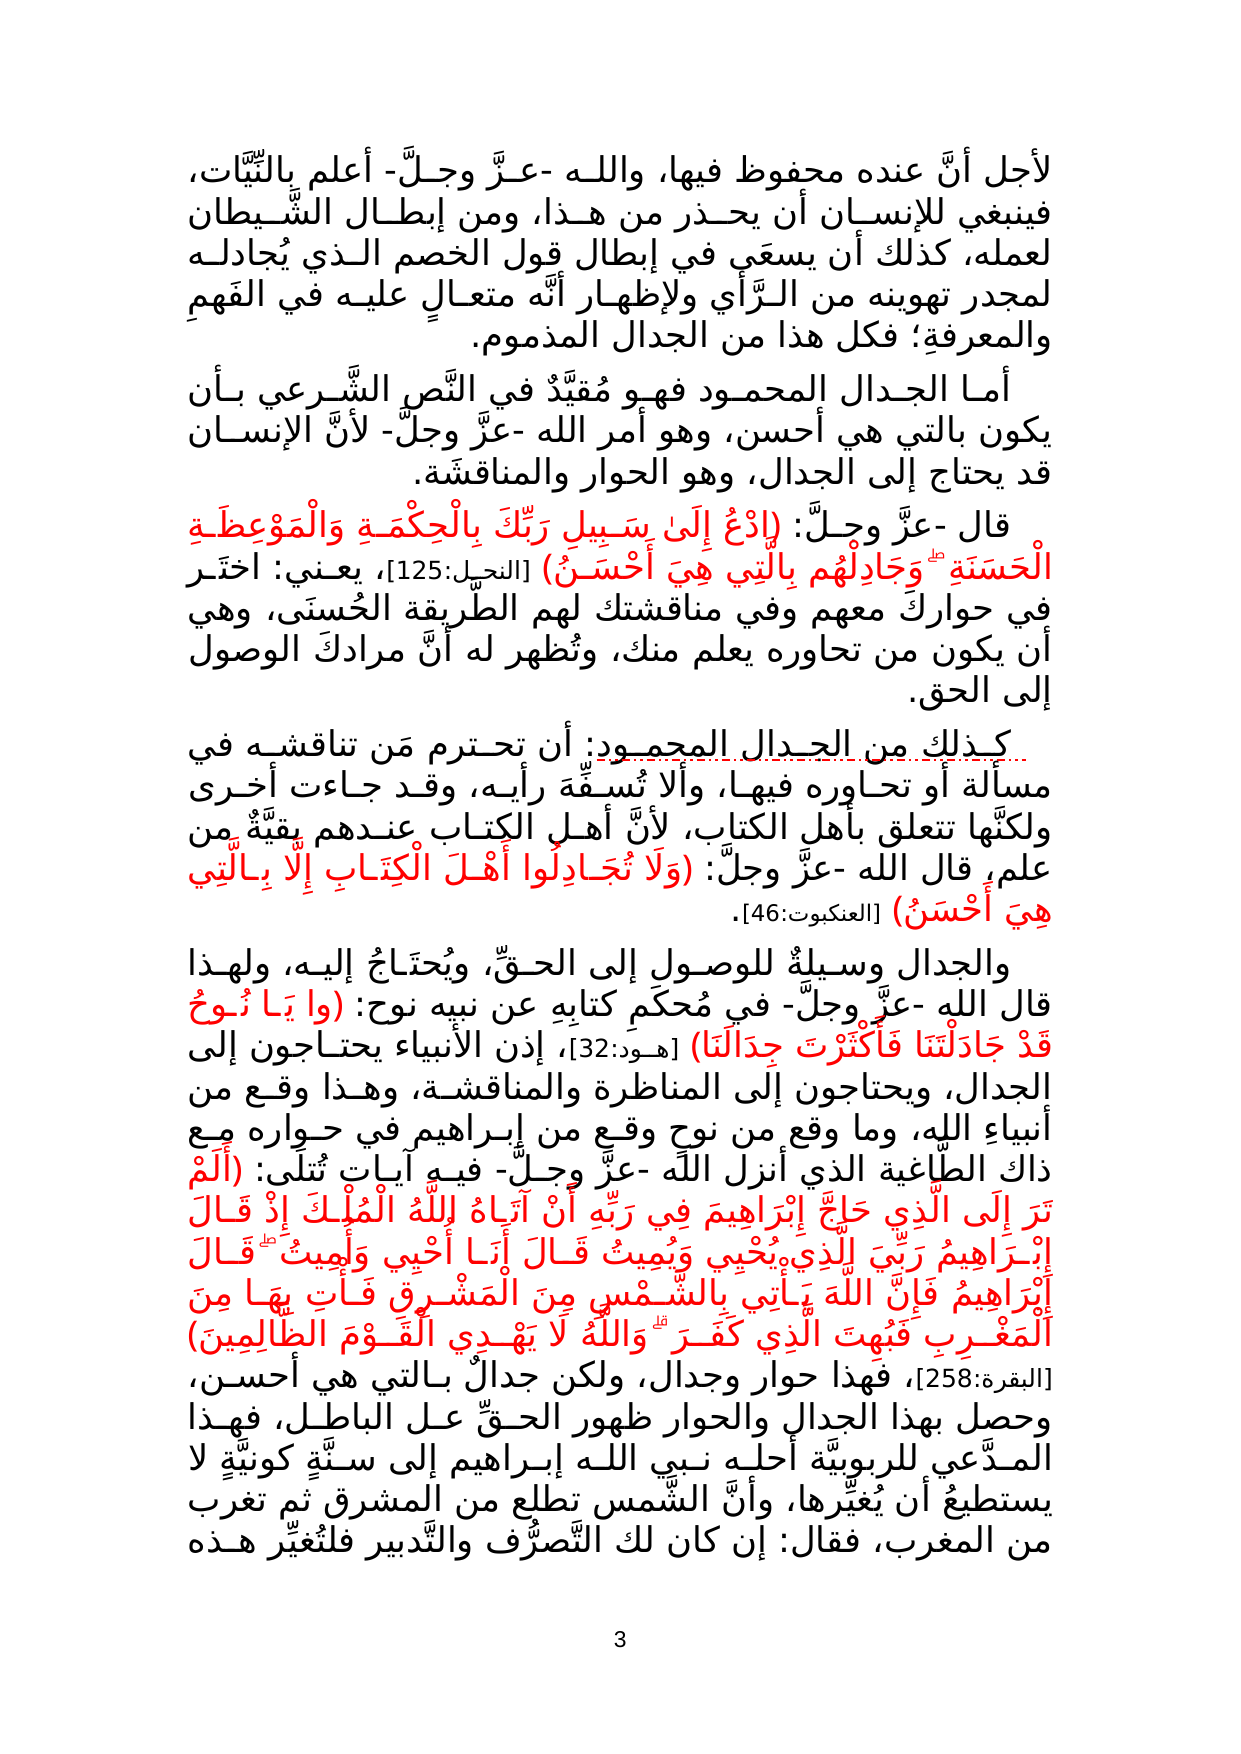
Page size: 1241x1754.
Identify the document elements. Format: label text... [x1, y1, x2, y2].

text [187, 942, 1053, 1561]
text أما الجدال المحمود فهو مُقيَّدٌ في النَّص الشَّرعي بأن يكون بالتي هي أحسن، وهو أمر الله -عزَّ وجلَّ- لأنَّ الإنسان قد يحتاج إلى الجدال، وهو الحوار والمناقشَة. [187, 369, 1053, 492]
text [187, 150, 1053, 356]
text قال -عزَّ وجلَّ: ﴿ادْعُ إِلَىٰ سَبِيلِ رَبِّكَ بِالْحِكْمَةِ وَالْمَوْعِظَةِ الْحَسَنَةِ ۖ وَجَادِلْهُم بِالَّتِي هِيَ أَحْسَنُ﴾ [النحل:125]، يعني: اختَر في حواركَ معهم وفي مناقشتك لهم الطَّريقة الحُسنَى، وهي أن يكون من تحاوره يعلم منك، وتُظهر له أنَّ مرادكَ الوصول إلى الحق. [187, 505, 1053, 711]
text كذلك من الجدال المحمود: أن تحترم مَن تناقشه في مسألة أو تحاوره فيها، وألا تُسفِّهَ رأيه، وقد جاءت أخرى ولكنَّها تتعلق بأهل الكتاب، لأنَّ أهل الكتاب عندهم بقيَّةٌ من علم، قال الله -عزَّ وجلَّ: ﴿وَلَا تُجَادِلُوا أَهْلَ الْكِتَابِ إِلَّا بِالَّتِي هِيَ أَحْسَنُ﴾ [العنكبوت:46]. [187, 724, 1053, 930]
